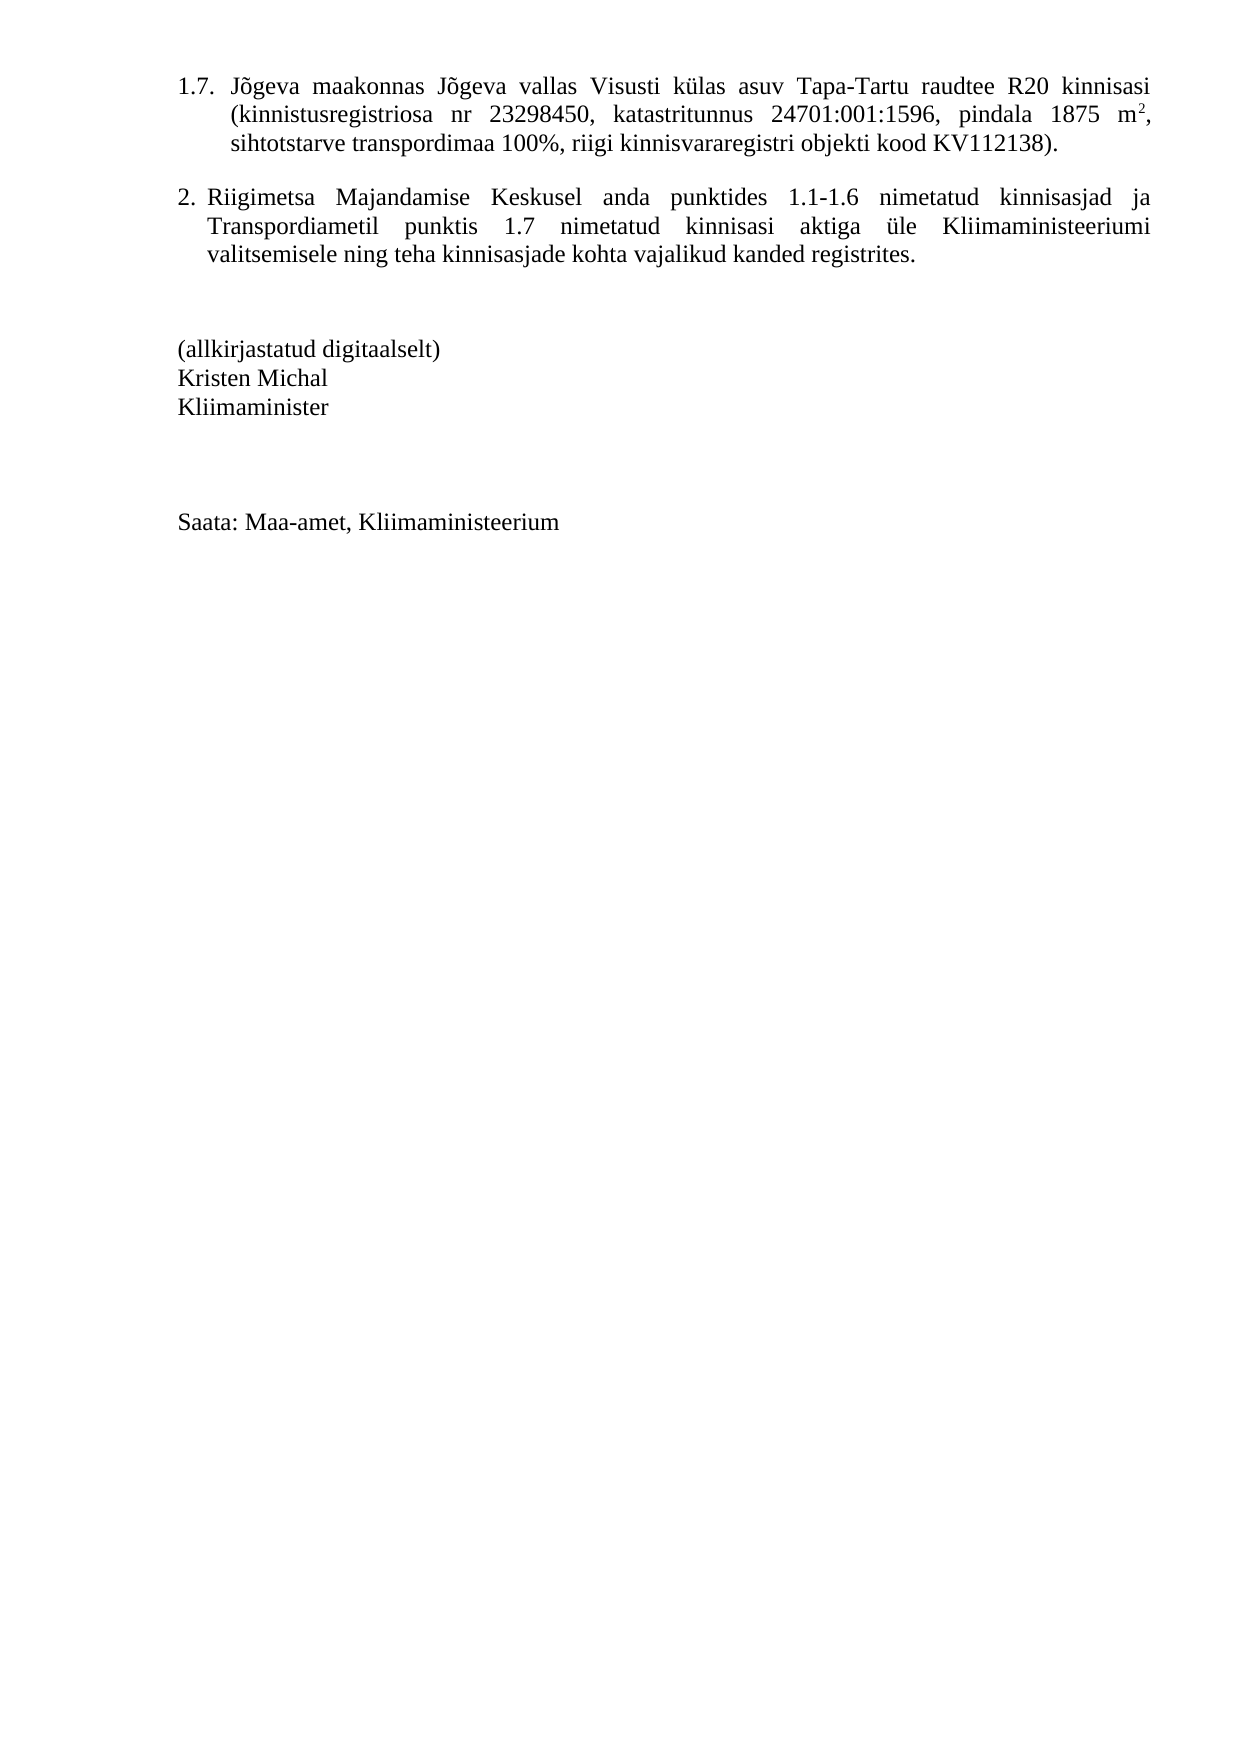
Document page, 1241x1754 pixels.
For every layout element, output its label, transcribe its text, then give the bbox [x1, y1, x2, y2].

text Saata: Maa-amet, Kliimaministeerium [177, 507, 1152, 536]
text Kliimaminister [177, 392, 1152, 421]
text (allkirjastatud digitaalselt) [177, 334, 1152, 363]
list Jõgeva maakonnas Jõgeva vallas Visusti külas asuv Tapa-Tartu raudtee R20 kinnisasi (kinnistusregistriosa nr 23298450, katastritunnus 24701:001:1596, pindala 1875 m2, sihtotstarve transpordimaa 100%, riigi kinnisvararegistri objekti kood KV112138). [177, 71, 1152, 157]
list Riigimetsa Majandamise Keskusel anda punktides 1.1-1.6 nimetatud kinnisasjad ja Transpordiametil punktis 1.7 nimetatud kinnisasi aktiga üle Kliimaministeeriumi valitsemisele ning teha kinnisasjade kohta vajalikud kanded registrites. [177, 182, 1152, 268]
text Kristen Michal [177, 363, 1152, 392]
